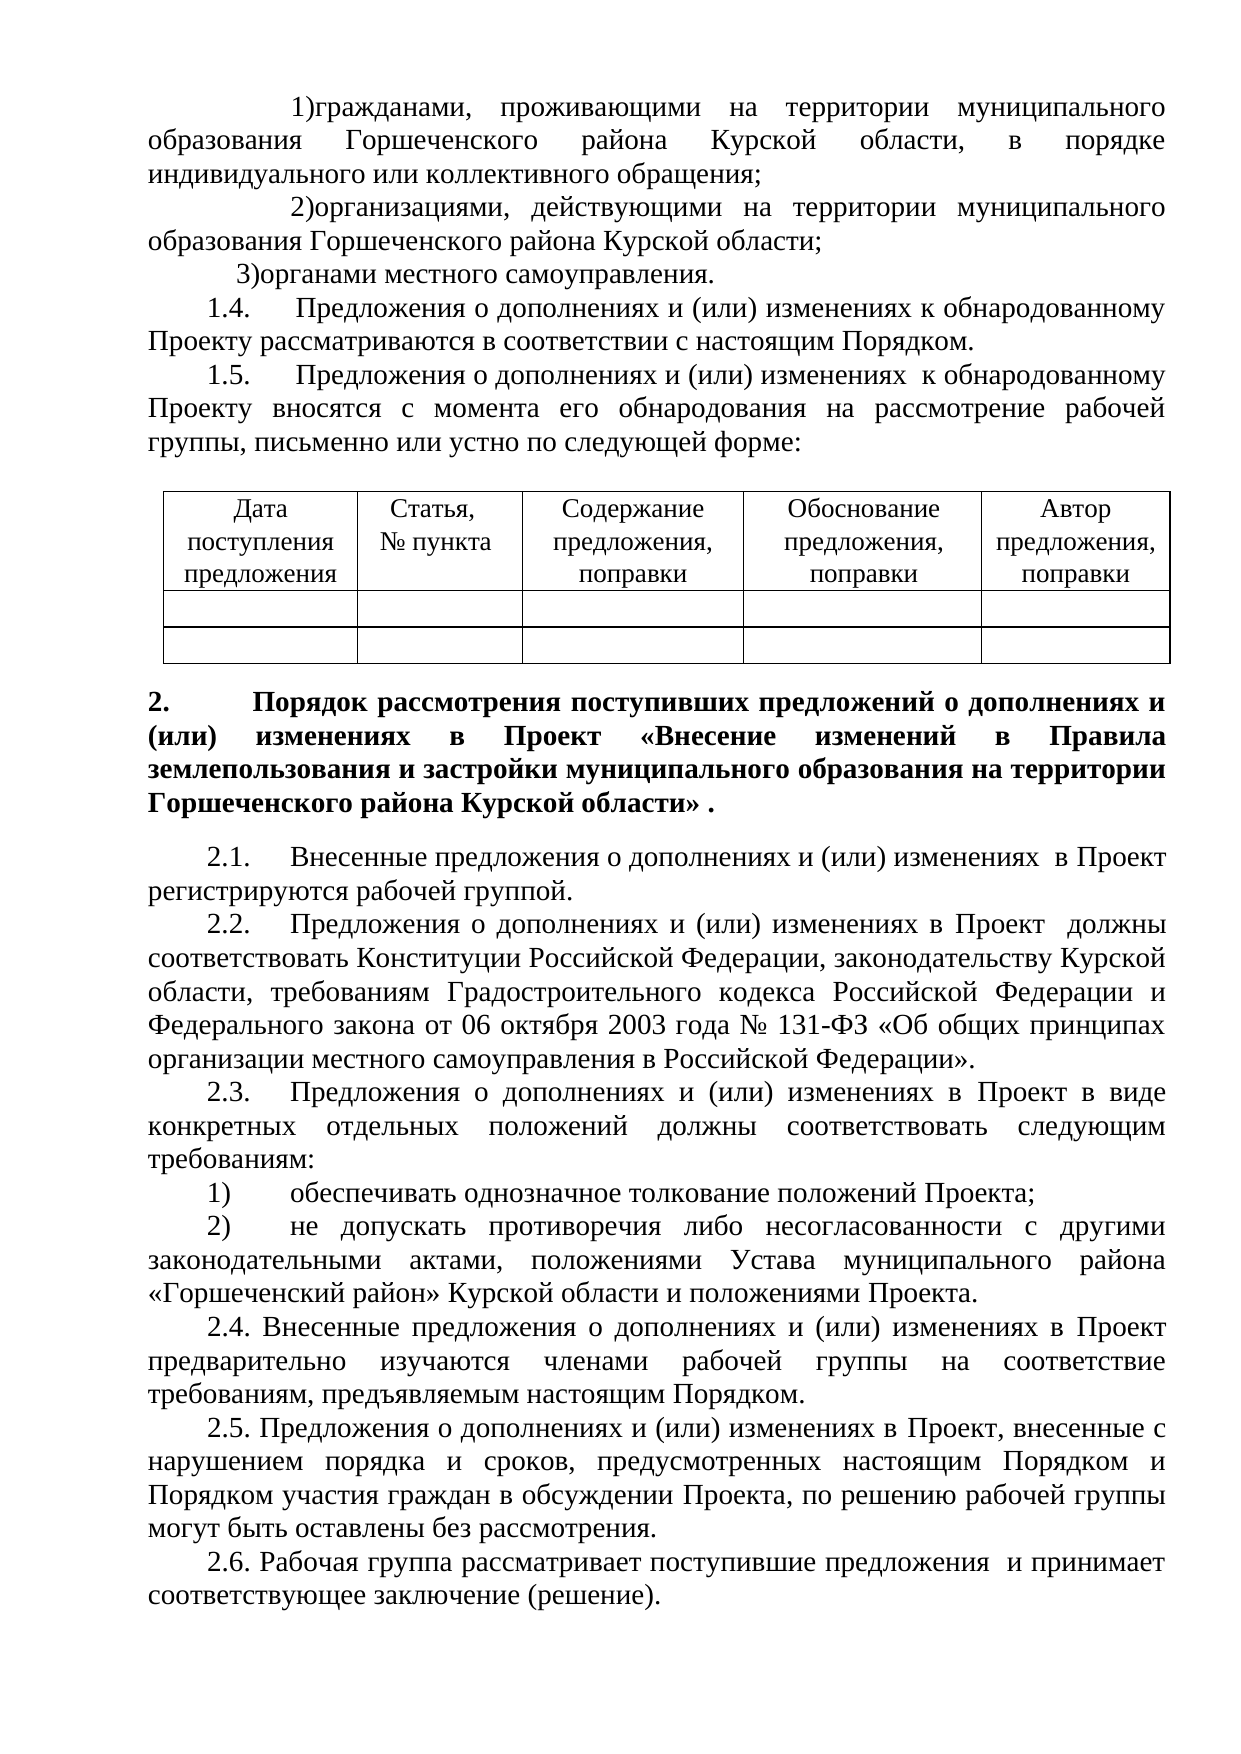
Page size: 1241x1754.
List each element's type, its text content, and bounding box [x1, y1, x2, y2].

table_header Обоснование предложения, поправки [744, 492, 981, 590]
table_header Дата поступления предложения [164, 492, 357, 590]
text 1)гражданами, проживающими на территории муниципального образования Горшеченского района Курской области, в порядке индивидуального или коллективного обращения; [148, 89, 1166, 189]
list обеспечивать однозначное толкование положений Проекта; [148, 1175, 1166, 1208]
table_cell [982, 591, 1169, 626]
text 2.4. Внесенные предложения о дополнениях и (или) изменениях в Проект предварительно изучаются членами рабочей группы на соответствие требованиям, предъявляемым настоящим Порядком. [148, 1309, 1166, 1410]
list Внесенные предложения о дополнениях и (или) изменениях в Проект регистрируются рабочей группой. [148, 839, 1166, 907]
table_cell [523, 628, 743, 663]
table_cell [358, 628, 522, 663]
list Предложения о дополнениях и (или) изменениях к обнародованному Проекту рассматриваются в соответствии с настоящим Порядком. [148, 290, 1166, 357]
text 2.5. Предложения о дополнениях и (или) изменениях в Проект, внесенные с нарушением порядка и сроков, предусмотренных настоящим Порядком и Порядком участия граждан в обсуждении Проекта, по решению рабочей группы могут быть оставлены без рассмотрения. [148, 1410, 1166, 1544]
list Предложения о дополнениях и (или) изменениях к обнародованному Проекту вносятся с момента его обнародования на рассмотрение рабочей группы, письменно или устно по следующей форме: [148, 357, 1166, 458]
table_header Содержание предложения, поправки [523, 492, 743, 590]
table_cell [744, 628, 981, 663]
list не допускать противоречия либо несогласованности с другими законодательными актами, положениями Устава муниципального района «Горшеченский район» Курской области и положениями Проекта. [148, 1208, 1166, 1309]
table_cell [744, 591, 981, 626]
table_cell [164, 591, 357, 626]
table_header Автор предложения, поправки [982, 492, 1169, 590]
list Предложения о дополнениях и (или) изменениях в Проект в виде конкретных отдельных положений должны соответствовать следующим требованиям: [148, 1074, 1166, 1175]
list Предложения о дополнениях и (или) изменениях в Проект должны соответствовать Конституции Российской Федерации, законодательству Курской области, требованиям Градостроительного кодекса Российской Федерации и Федерального закона от 06 октября 2003 года № 131-ФЗ «Об общих принципах организации местного самоуправления в Российской Федерации». [148, 907, 1166, 1074]
text 2)организациями, действующими на территории муниципального образования Горшеченского района Курской области; [148, 189, 1166, 256]
list Порядок рассмотрения поступивших предложений о дополнениях и (или) изменениях в Проект «Внесение изменений в Правила землепользования и застройки муниципального образования на территории Горшеченского района Курской области» . [148, 684, 1166, 819]
text 3)органами местного самоуправления. [148, 256, 1166, 290]
table_cell [358, 591, 522, 626]
table_cell [164, 628, 357, 663]
table_cell [982, 628, 1169, 663]
table_header Статья, № пункта [358, 492, 522, 590]
text 2.6. Рабочая группа рассматривает поступившие предложения и принимает соответствующее заключение (решение). [148, 1544, 1166, 1611]
table_cell [523, 591, 743, 626]
